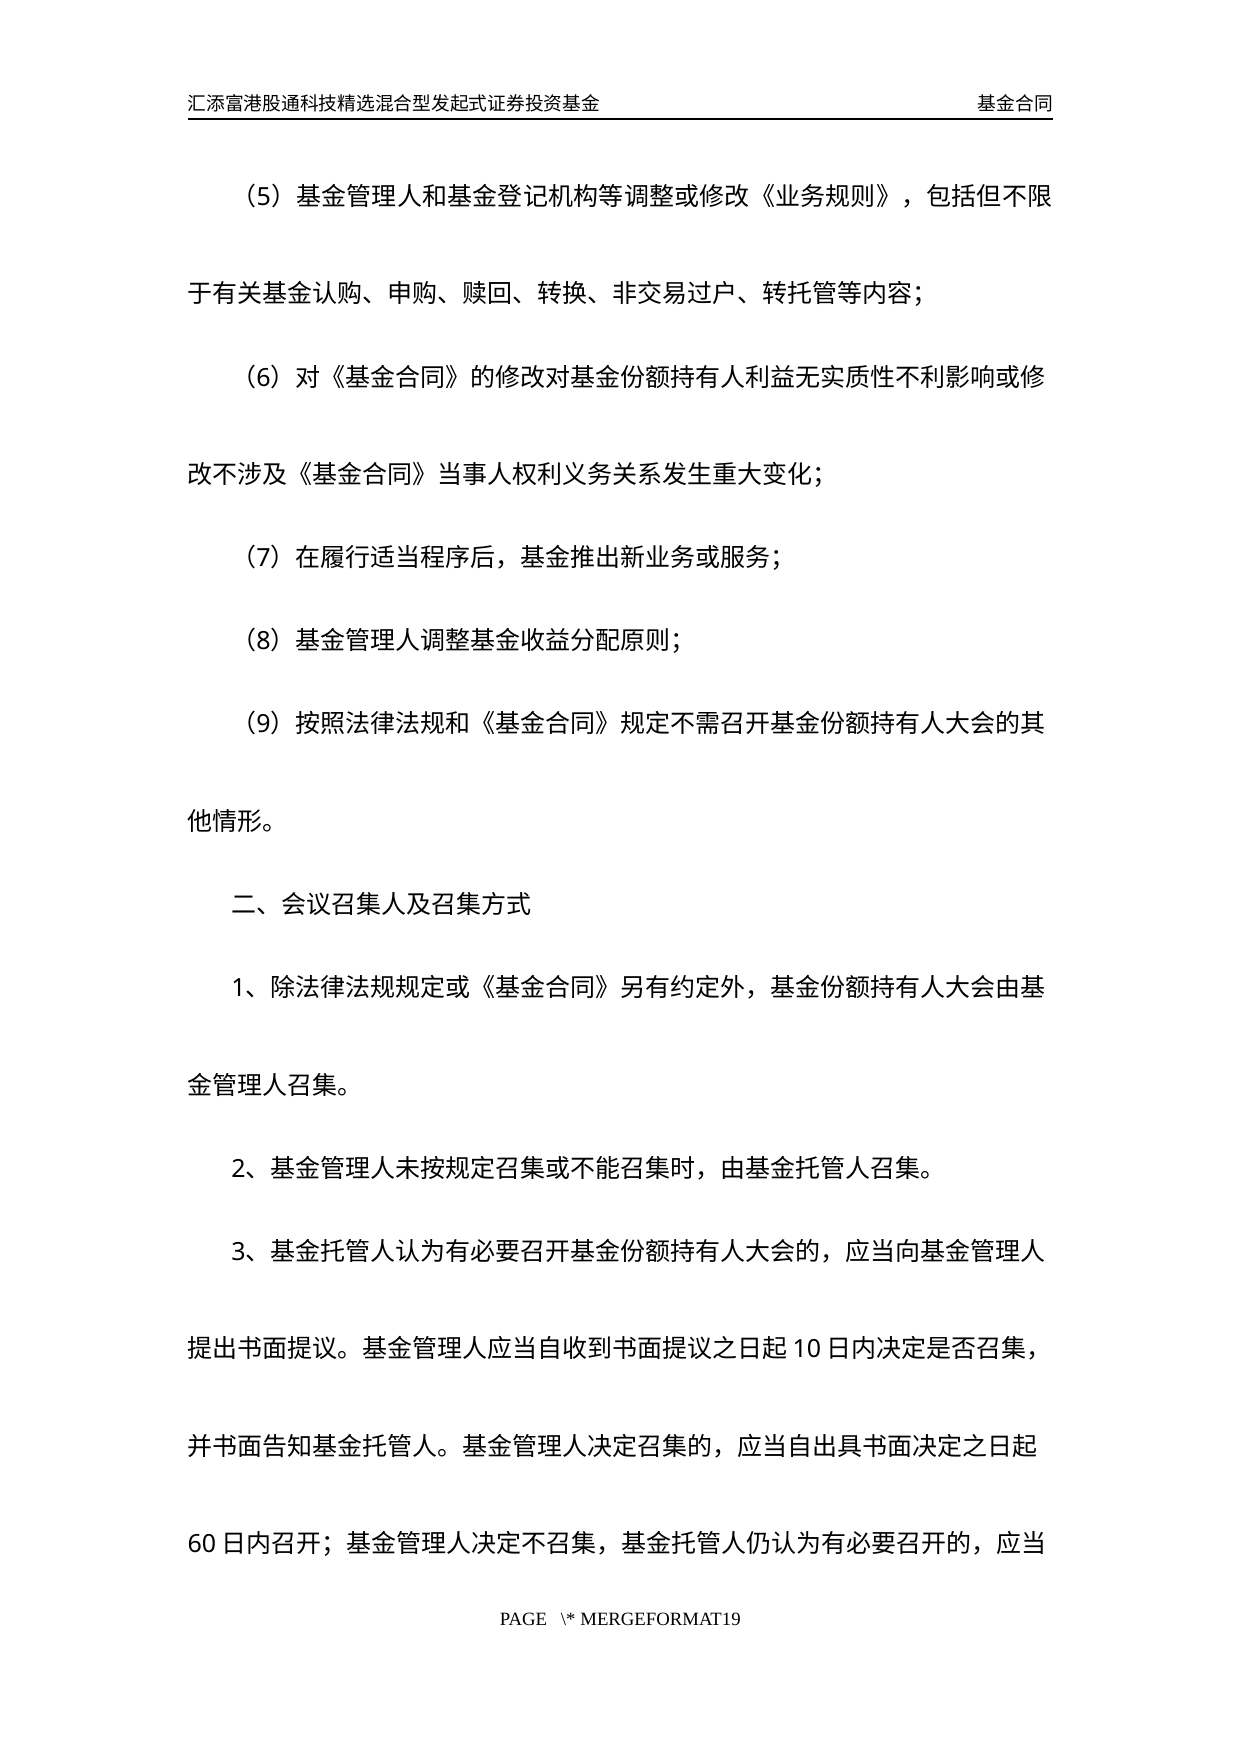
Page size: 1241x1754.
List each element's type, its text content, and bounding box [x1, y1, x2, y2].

text （5）基金管理人和基金登记机构等调整或修改《业务规则》，包括但不限于有关基金认购、申购、赎回、转换、非交易过户、转托管等内容； [187, 162, 1053, 324]
text 1、除法律法规规定或《基金合同》另有约定外，基金份额持有人大会由基金管理人召集。 [187, 953, 1053, 1116]
text （9）按照法律法规和《基金合同》规定不需召开基金份额持有人大会的其他情形。 [187, 689, 1053, 852]
text 二、会议召集人及召集方式 [187, 870, 1053, 935]
text （7）在履行适当程序后，基金推出新业务或服务； [187, 523, 1053, 588]
text 2、基金管理人未按规定召集或不能召集时，由基金托管人召集。 [187, 1134, 1053, 1199]
text （6）对《基金合同》的修改对基金份额持有人利益无实质性不利影响或修改不涉及《基金合同》当事人权利义务关系发生重大变化； [187, 343, 1053, 505]
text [187, 1217, 1053, 1574]
text （8）基金管理人调整基金收益分配原则； [187, 606, 1053, 671]
